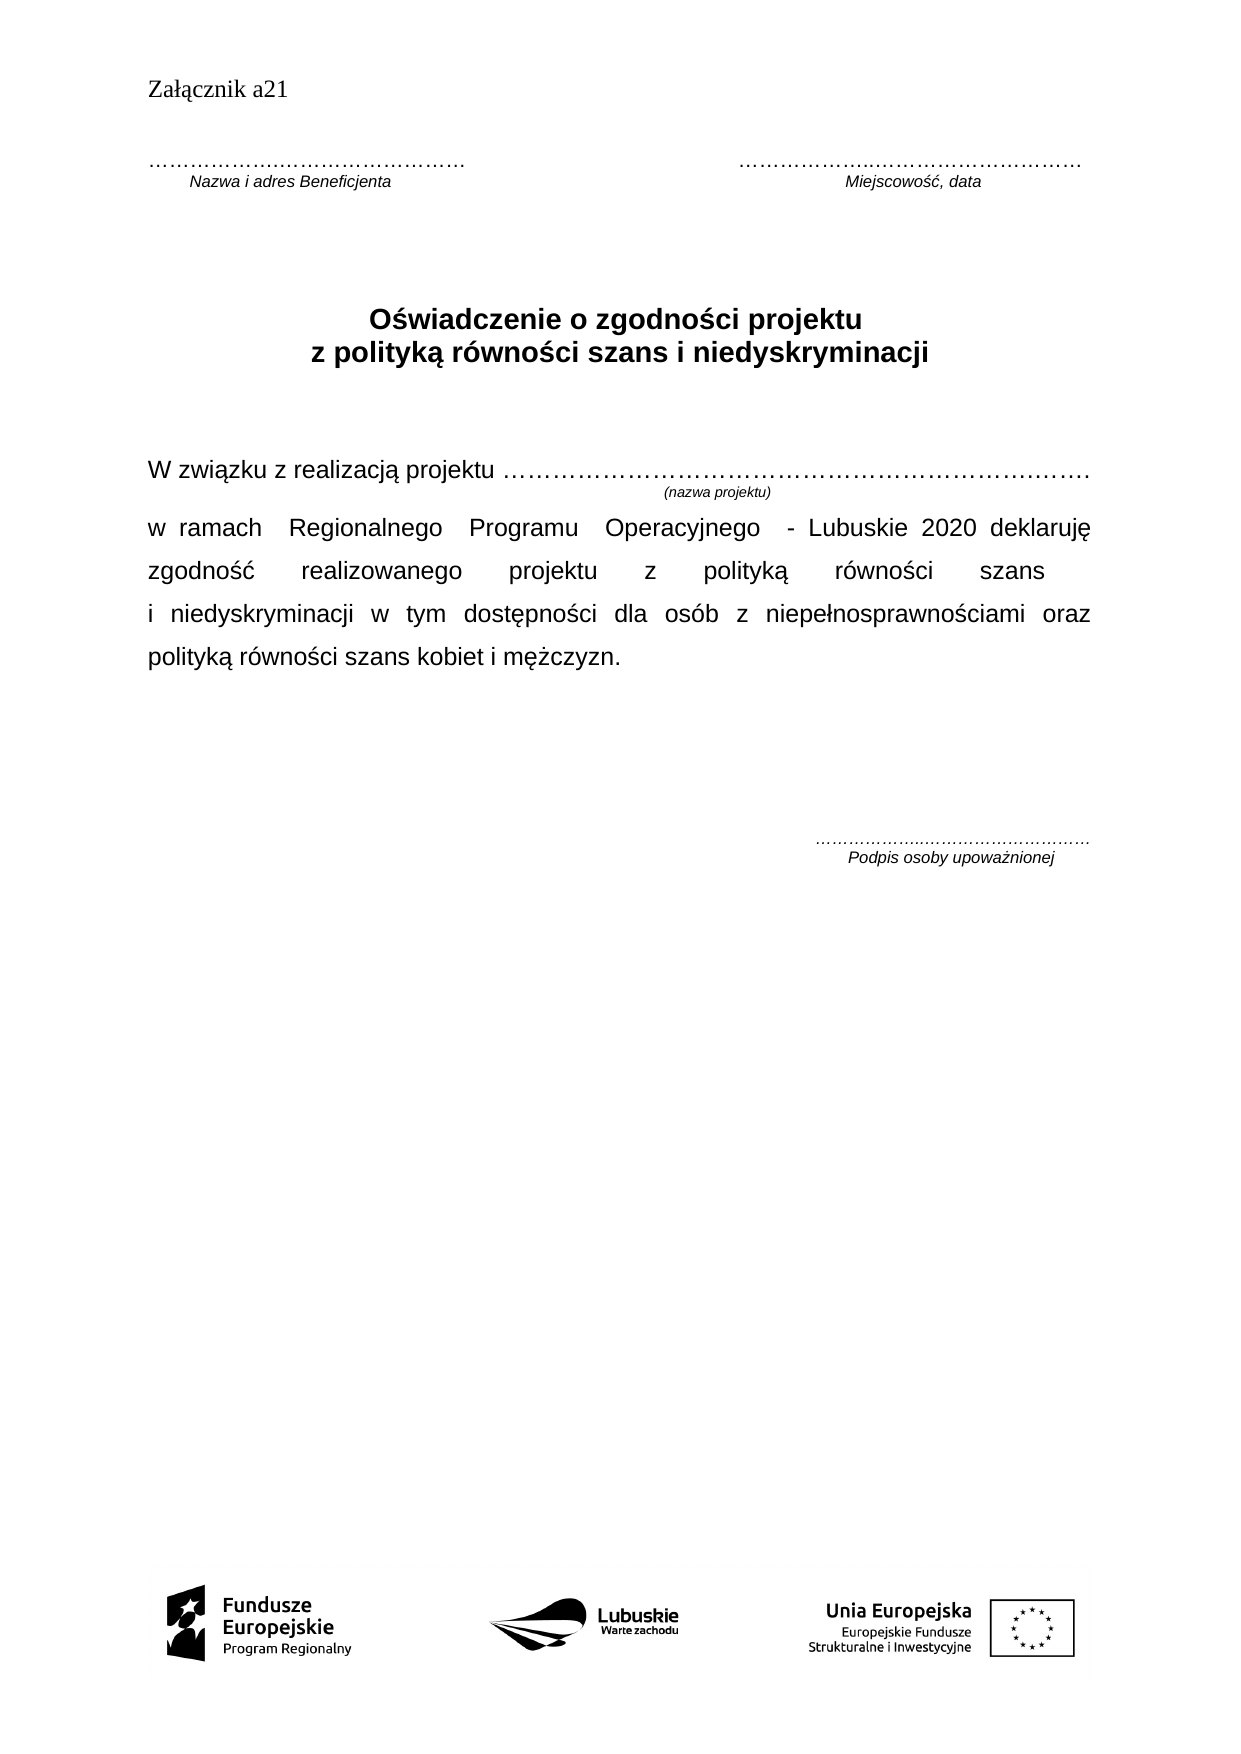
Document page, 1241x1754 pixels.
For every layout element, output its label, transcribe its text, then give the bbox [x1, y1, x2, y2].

text (nazwa projektu) [664, 484, 1093, 513]
text Nazwa i adres Beneficjenta Miejscowość, data [148, 172, 1093, 191]
text Podpis osoby upoważnionej [148, 848, 1093, 867]
text ……………….……………………… ………………..………………………… [148, 148, 1093, 172]
text Oświadczenie o zgodności projektu z polityką równości szans i niedyskryminacji [148, 302, 1093, 369]
picture [147, 1564, 1093, 1681]
text W związku z realizacją projektu ……………………………………………………….……. [148, 455, 1093, 484]
text ………………..………………………… [148, 829, 1093, 848]
text w ramach Regionalnego Programu Operacyjnego - Lubuskie 2020 deklaruję zgodność realizowanego projektu z polityką równości szans i niedyskryminacji w tym dostępności dla osób z niepełnosprawnościami oraz polityką równości szans kobiet i mężczyzn. [148, 513, 1093, 671]
